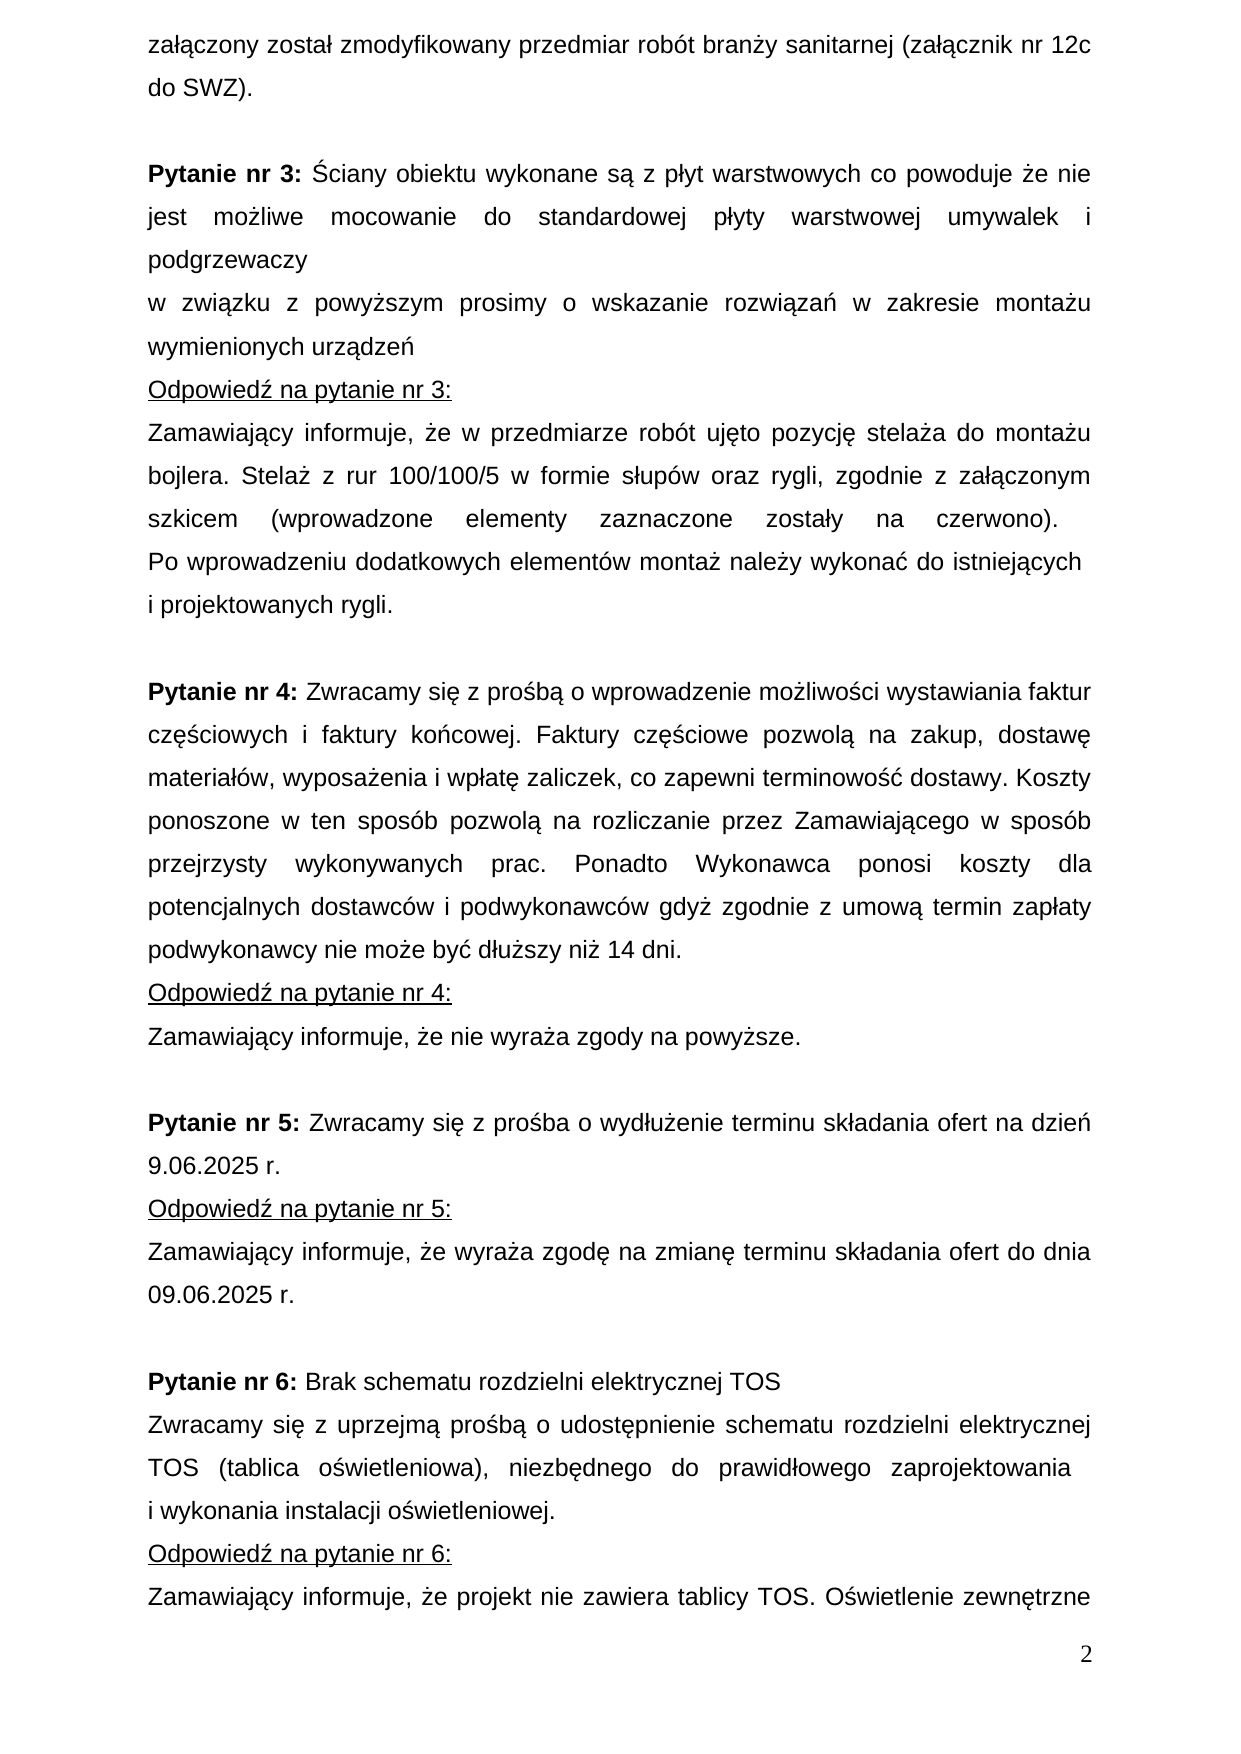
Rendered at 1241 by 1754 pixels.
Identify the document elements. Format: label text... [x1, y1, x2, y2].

text Pytanie nr 6: Brak schematu rozdzielni elektrycznej TOS [148, 1366, 1092, 1395]
text Pytanie nr 3: Ściany obiektu wykonane są z płyt warstwowych co powoduje że nie jest możliwe mocowanie do standardowej płyty warstwowej umywalek i podgrzewaczy w związku z powyższym prosimy o wskazanie rozwiązań w zakresie montażu wymienionych urządzeń [148, 159, 1092, 360]
text Pytanie nr 4: Zwracamy się z prośbą o wprowadzenie możliwości wystawiania faktur częściowych i faktury końcowej. Faktury częściowe pozwolą na zakup, dostawę materiałów, wyposażenia i wpłatę zaliczek, co zapewni terminowość dostawy. Koszty ponoszone w ten sposób pozwolą na rozliczanie przez Zamawiającego w sposób przejrzysty wykonywanych prac. Ponadto Wykonawca ponosi koszty dla potencjalnych dostawców i podwykonawców gdyż zgodnie z umową termin zapłaty podwykonawcy nie może być dłuższy niż 14 dni. [148, 676, 1092, 964]
text Zamawiający informuje, że nie wyraża zgody na powyższe. [148, 1021, 1092, 1050]
text Zamawiający informuje, że wyraża zgodę na zmianę terminu składania ofert do dnia 09.06.2025 r. [148, 1237, 1092, 1309]
text Zwracamy się z uprzejmą prośbą o udostępnienie schematu rozdzielni elektrycznej TOS (tablica oświetleniowa), niezbędnego do prawidłowego zaprojektowania i wykonania instalacji oświetleniowej. [148, 1409, 1092, 1524]
text Odpowiedź na pytanie nr 4: [148, 978, 1092, 1007]
text Odpowiedź na pytanie nr 3: [148, 374, 1092, 403]
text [148, 1582, 1092, 1611]
text Odpowiedź na pytanie nr 5: [148, 1194, 1092, 1223]
text Odpowiedź na pytanie nr 6: [148, 1539, 1092, 1568]
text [148, 29, 1092, 101]
text Pytanie nr 5: Zwracamy się z prośba o wydłużenie terminu składania ofert na dzień 9.06.2025 r. [148, 1108, 1092, 1179]
text Zamawiający informuje, że w przedmiarze robót ujęto pozycję stelaża do montażu bojlera. Stelaż z rur 100/100/5 w formie słupów oraz rygli, zgodnie z załączonym szkicem (wprowadzone elementy zaznaczone zostały na czerwono). Po wprowadzeniu dodatkowych elementów montaż należy wykonać do istniejących i projektowanych rygli. [148, 418, 1092, 619]
